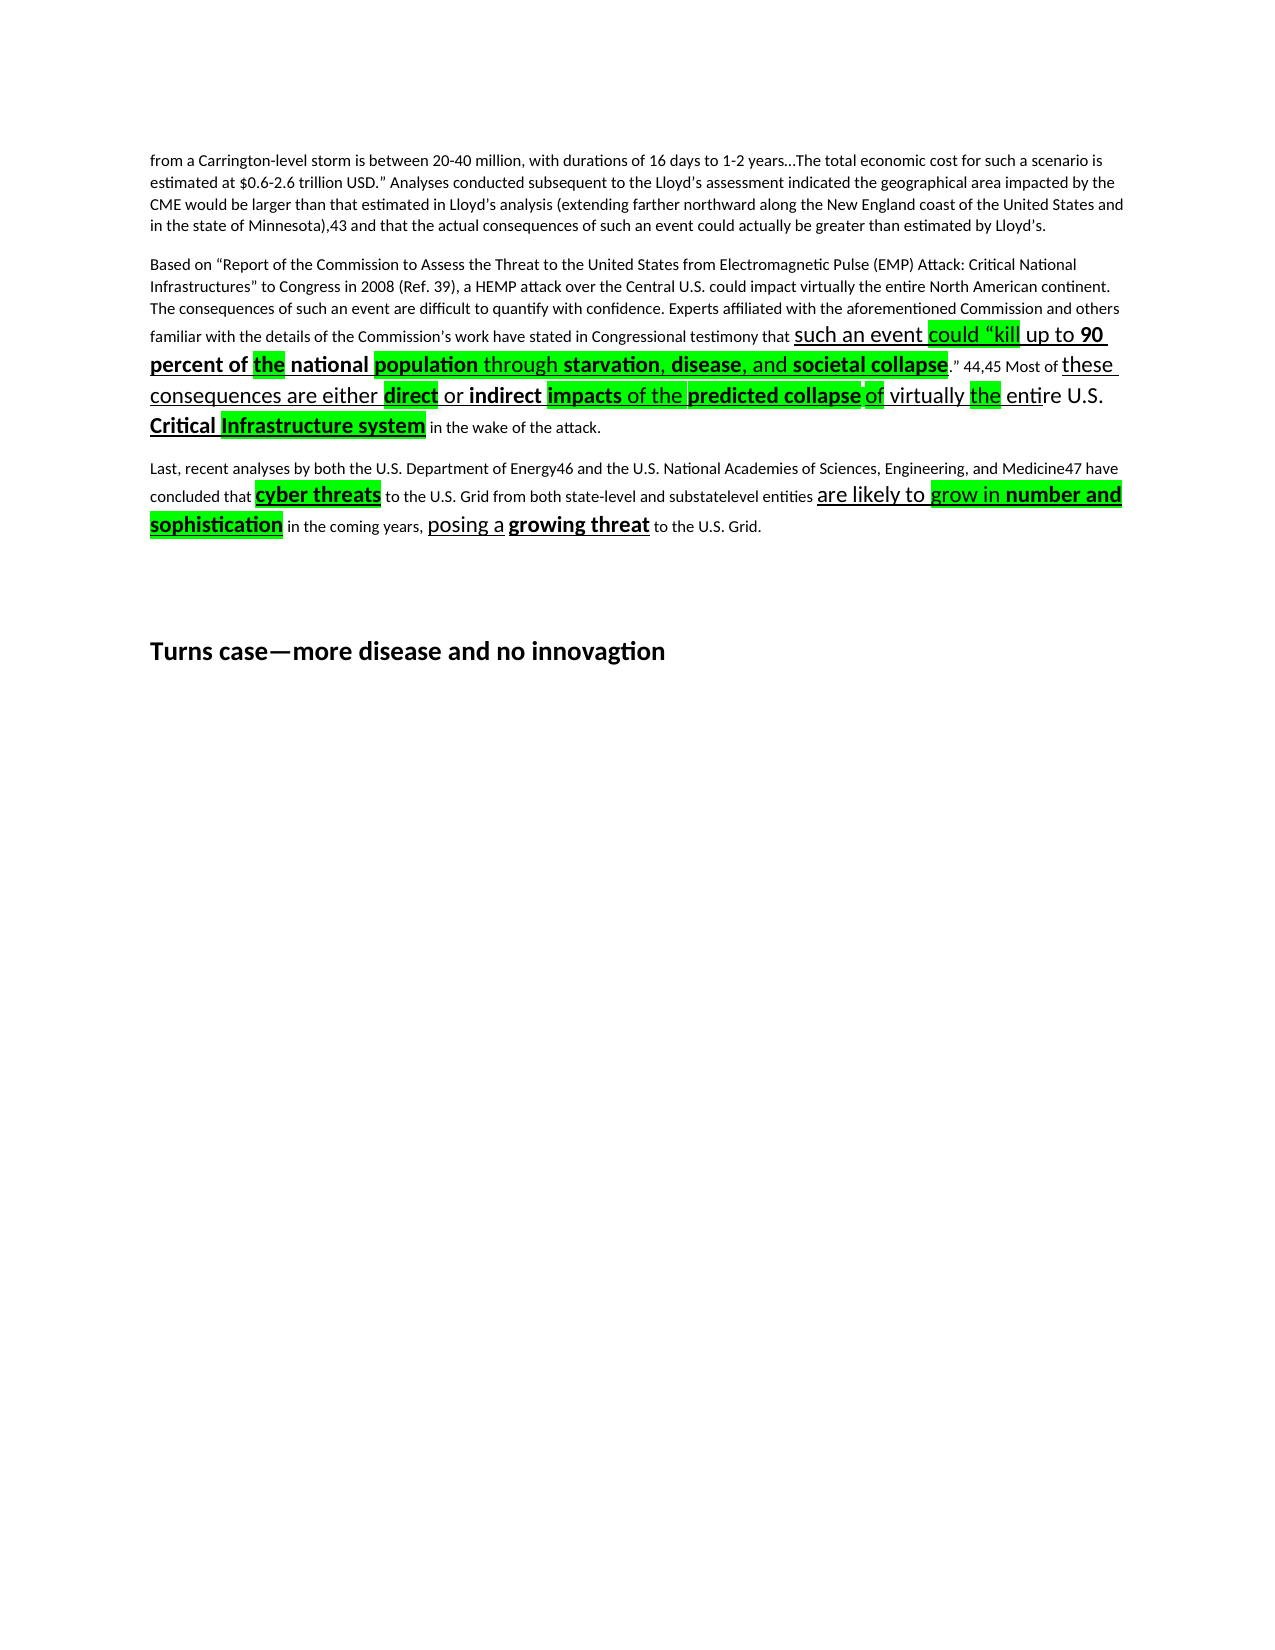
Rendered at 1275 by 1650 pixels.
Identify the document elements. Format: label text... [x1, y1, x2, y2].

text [150, 150, 1125, 236]
text Last, recent analyses by both the U.S. Department of Energy46 and the U.S. National Academies of Sciences, Engineering, and Medicine47 have concluded that cyber threats to the U.S. Grid from both state-level and substatelevel entities are likely to grow in number and sophistication in the coming years, posing a growing threat to the U.S. Grid. [150, 458, 1125, 539]
subtitle Turns case—more disease and no innovagtion [150, 634, 1125, 668]
text Based on “Report of the Commission to Assess the Threat to the United States from Electromagnetic Pulse (EMP) Attack: Critical National Infrastructures” to Congress in 2008 (Ref. 39), a HEMP attack over the Central U.S. could impact virtually the entire North American continent. The consequences of such an event are difficult to quantify with confidence. Experts affiliated with the aforementioned Commission and others familiar with the details of the Commission’s work have stated in Congressional testimony that such an event could “kill up to 90 percent of the national population through starvation, disease, and societal collapse.” 44,45 Most of these consequences are either direct or indirect impacts of the predicted collapse of virtually the entire U.S. Critical Infrastructure system in the wake of the attack. [150, 254, 1125, 439]
